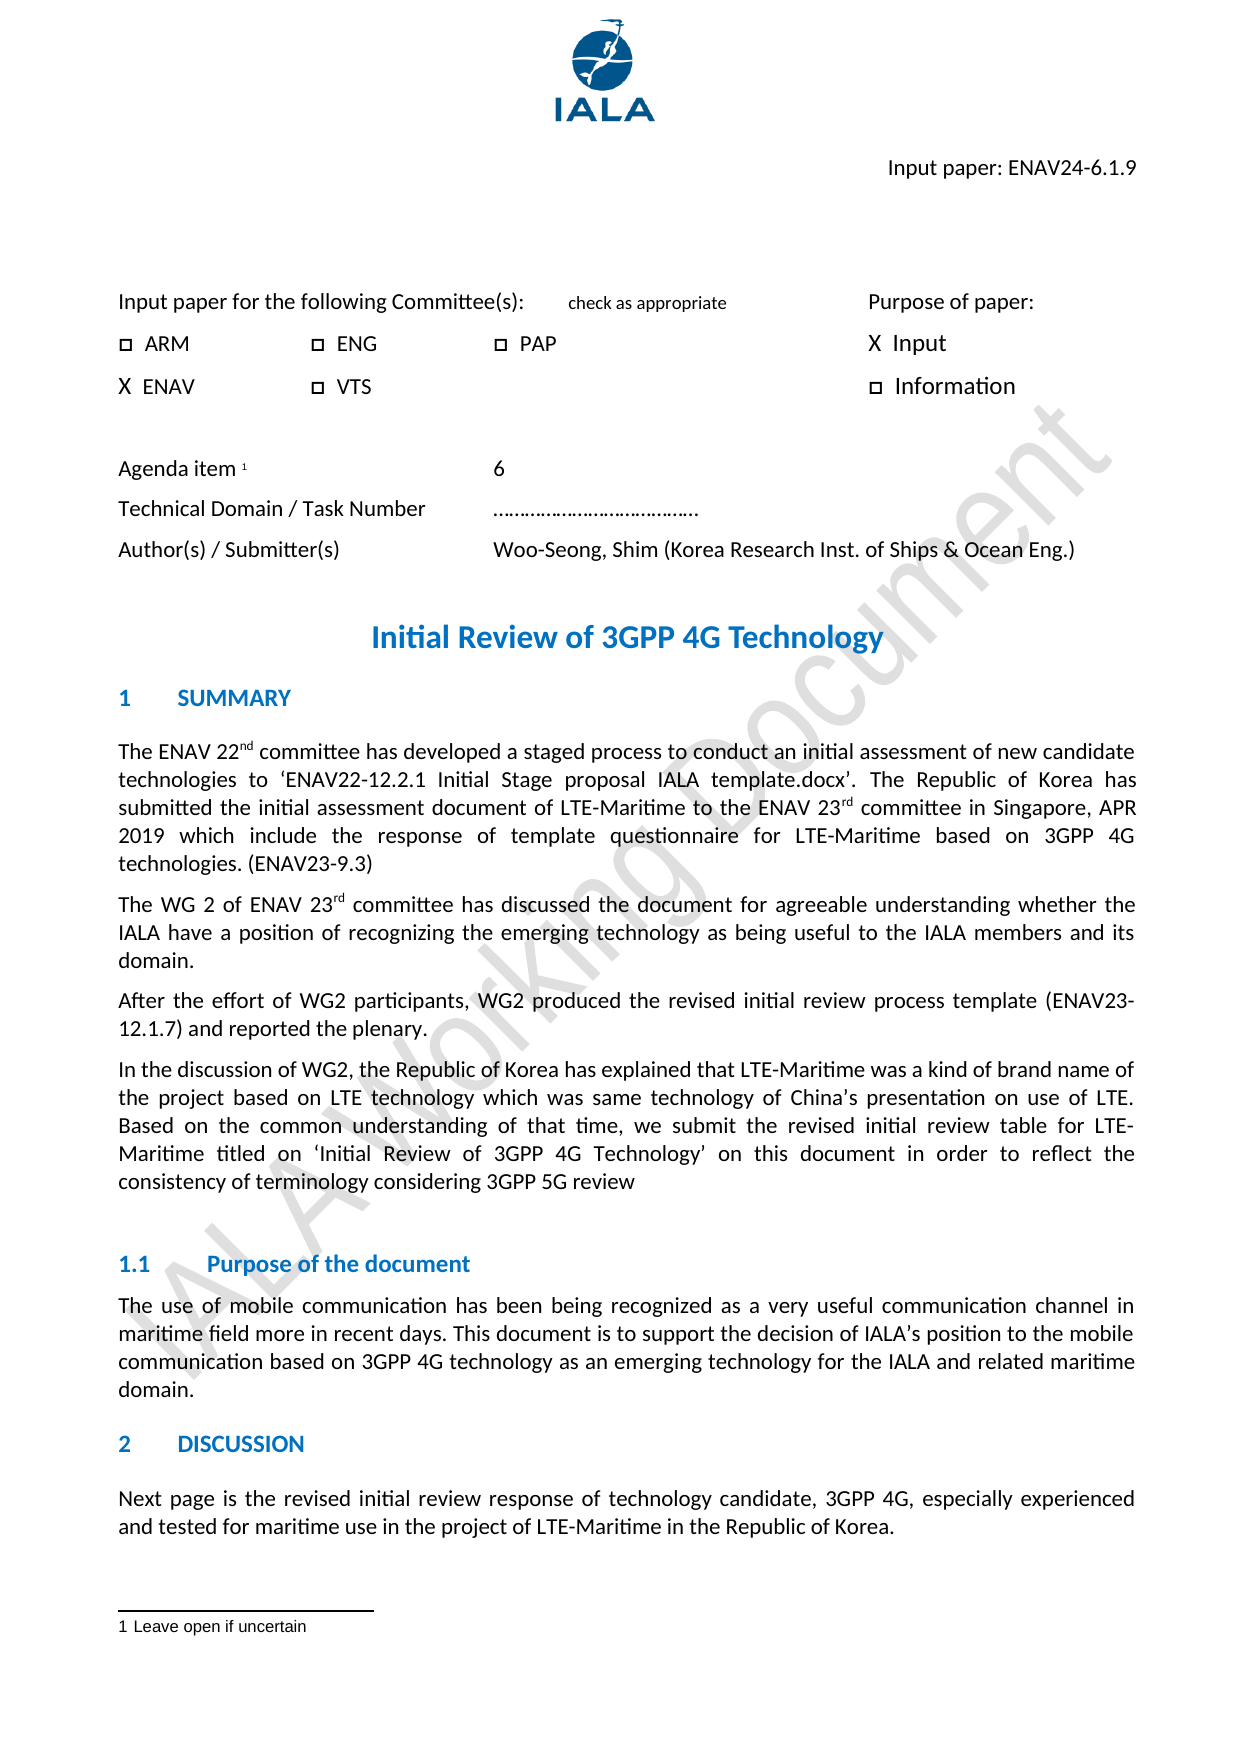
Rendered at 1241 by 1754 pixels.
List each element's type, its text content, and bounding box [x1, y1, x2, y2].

subtitle Discussion [118, 1428, 1137, 1459]
text Author(s) / Submitter(s) Woo-Seong, Shim (Korea Research Inst. of Ships & Ocean Eng.) [118, 535, 1137, 563]
text Input paper for the following Committee(s): check as appropriate Purpose of paper: [118, 287, 1137, 315]
text Technical Domain / Task Number ………………………………… [118, 494, 1137, 523]
text In the discussion of WG2, the Republic of Korea has explained that LTE-Maritime was a kind of brand name of the project based on LTE technology which was same technology of China’s presentation on use of LTE. Based on the common understanding of that time, we submit the revised initial review table for LTE-Maritime titled on ‘Initial Review of 3GPP 4G Technology’ on this document in order to reflect the consistency of terminology considering 3GPP 5G review [118, 1055, 1137, 1195]
text □ ARM □ ENG □ PAP X Input [118, 327, 1137, 358]
text The ENAV 22nd committee has developed a staged process to conduct an initial assessment of new candidate technologies to ‘ENAV22-12.2.1 Initial Stage proposal IALA template.docx’. The Republic of Korea has submitted the initial assessment document of LTE-Maritime to the ENAV 23rd committee in Singapore, APR 2019 which include the response of template questionnaire for LTE-Maritime based on 3GPP 4G technologies. (ENAV23-9.3) [118, 737, 1137, 877]
text Input paper: ENAV24-6.1.9 [118, 153, 1137, 181]
subtitle Summary [118, 682, 1137, 712]
picture [532, 7, 672, 144]
text Agenda item 6 [118, 454, 1137, 482]
text After the effort of WG2 participants, WG2 produced the revised initial review process template (ENAV23-12.1.7) and reported the plenary. [118, 987, 1137, 1043]
text X ENAV □ VTS □ Information [118, 371, 1137, 401]
text The WG 2 of ENAV 23rd committee has discussed the document for agreeable understanding whether the IALA have a position of recognizing the emerging technology as being useful to the IALA members and its domain. [118, 890, 1137, 974]
text Next page is the revised initial review response of technology candidate, 3GPP 4G, especially experienced and tested for maritime use in the project of LTE-Maritime in the Republic of Korea. [118, 1484, 1137, 1540]
title Initial Review of 3GPP 4G Technology [118, 616, 1137, 657]
text The use of mobile communication has been being recognized as a very useful communication channel in maritime field more in recent days. This document is to support the decision of IALA’s position to the mobile communication based on 3GPP 4G technology as an emerging technology for the IALA and related maritime domain. [118, 1291, 1137, 1403]
subtitle Purpose of the document [118, 1248, 1137, 1279]
